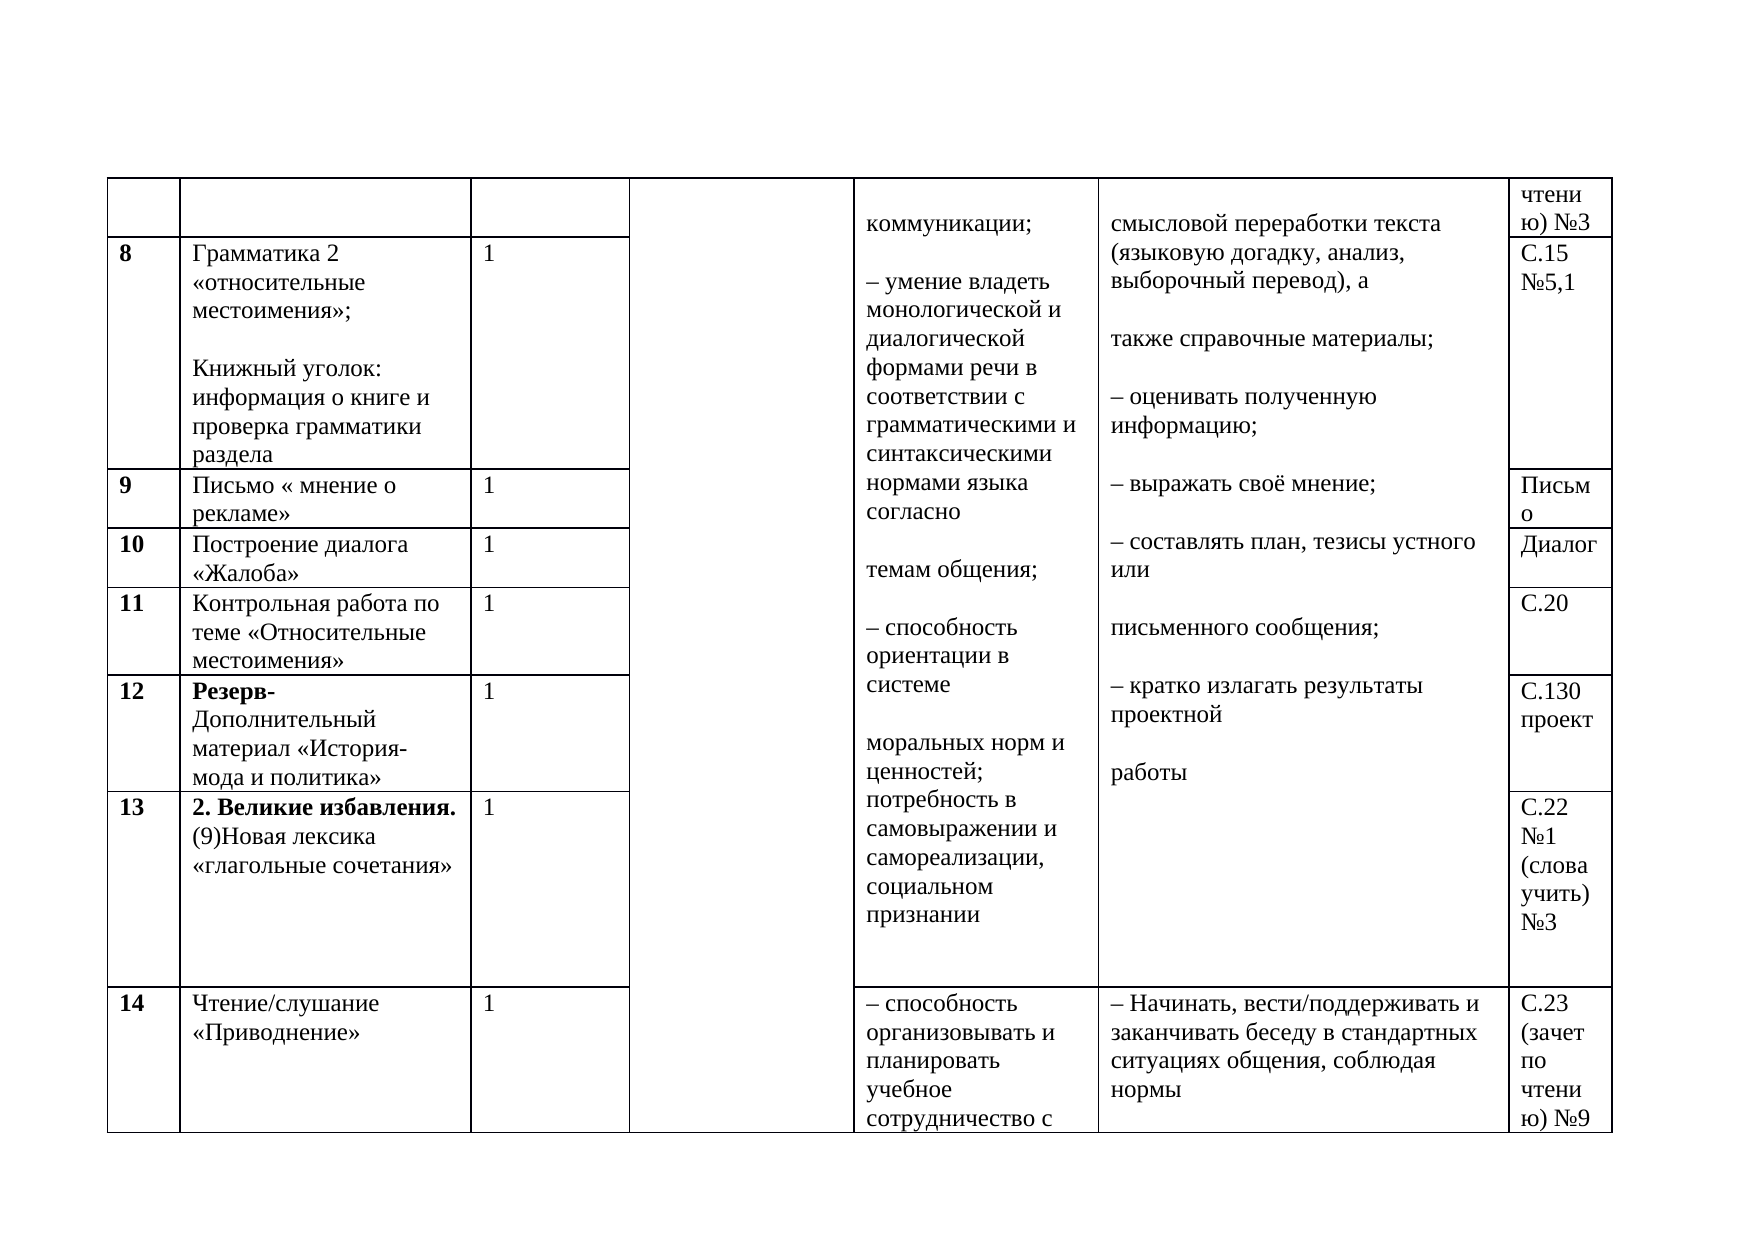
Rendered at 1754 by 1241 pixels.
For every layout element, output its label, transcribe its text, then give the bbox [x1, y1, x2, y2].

table_cell 9 [108, 470, 179, 527]
table_cell Построение диалога «Жалоба» [181, 529, 470, 586]
table_cell Резерв- Дополнительный материал «История-мода и политика» [181, 676, 470, 791]
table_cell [181, 179, 470, 236]
table_cell С.130 проект [1510, 676, 1611, 791]
table_cell 1 [472, 988, 629, 1132]
table_cell Письмо « мнение о рекламе» [181, 470, 470, 527]
table_cell 1 [472, 470, 629, 527]
table_cell Чтение/слушание «Приводнение» [181, 988, 470, 1132]
table_cell Диалог [1510, 529, 1611, 586]
table_cell 7 [108, 179, 179, 236]
table_cell 1 [472, 588, 629, 674]
table_cell С.20 [1510, 588, 1611, 674]
table_cell 1 [472, 676, 629, 791]
table_cell 13 [108, 792, 179, 986]
table_cell С.15 №5,1 [1510, 238, 1611, 468]
table_cell 1 [472, 792, 629, 986]
table_cell 12 [108, 676, 179, 791]
table_cell Грамматика 2 «относительные местоимения»; Книжный уголок: информация о книге и проверка грамматики раздела [181, 238, 470, 468]
table_cell 2. Великие избавления. (9)Новая лексика «глагольные сочетания» [181, 792, 470, 986]
table_cell Письмо [1510, 470, 1611, 527]
table_cell 10 [108, 529, 179, 586]
table_cell 1 [472, 238, 629, 468]
table_cell 11 [108, 588, 179, 674]
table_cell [1510, 179, 1611, 236]
table_cell Контрольная работа по теме «Относительные местоимения» [181, 588, 470, 674]
table_cell 8 [108, 238, 179, 468]
table_cell С.23 (зачет по чтению) №9 [1510, 988, 1611, 1132]
table_cell 1 [472, 529, 629, 586]
table_cell 14 [108, 988, 179, 1132]
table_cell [1099, 988, 1508, 1132]
table_cell С.22 №1 (слова учить) №3 [1510, 792, 1611, 986]
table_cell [855, 988, 1098, 1132]
table_cell 1 [472, 179, 629, 236]
